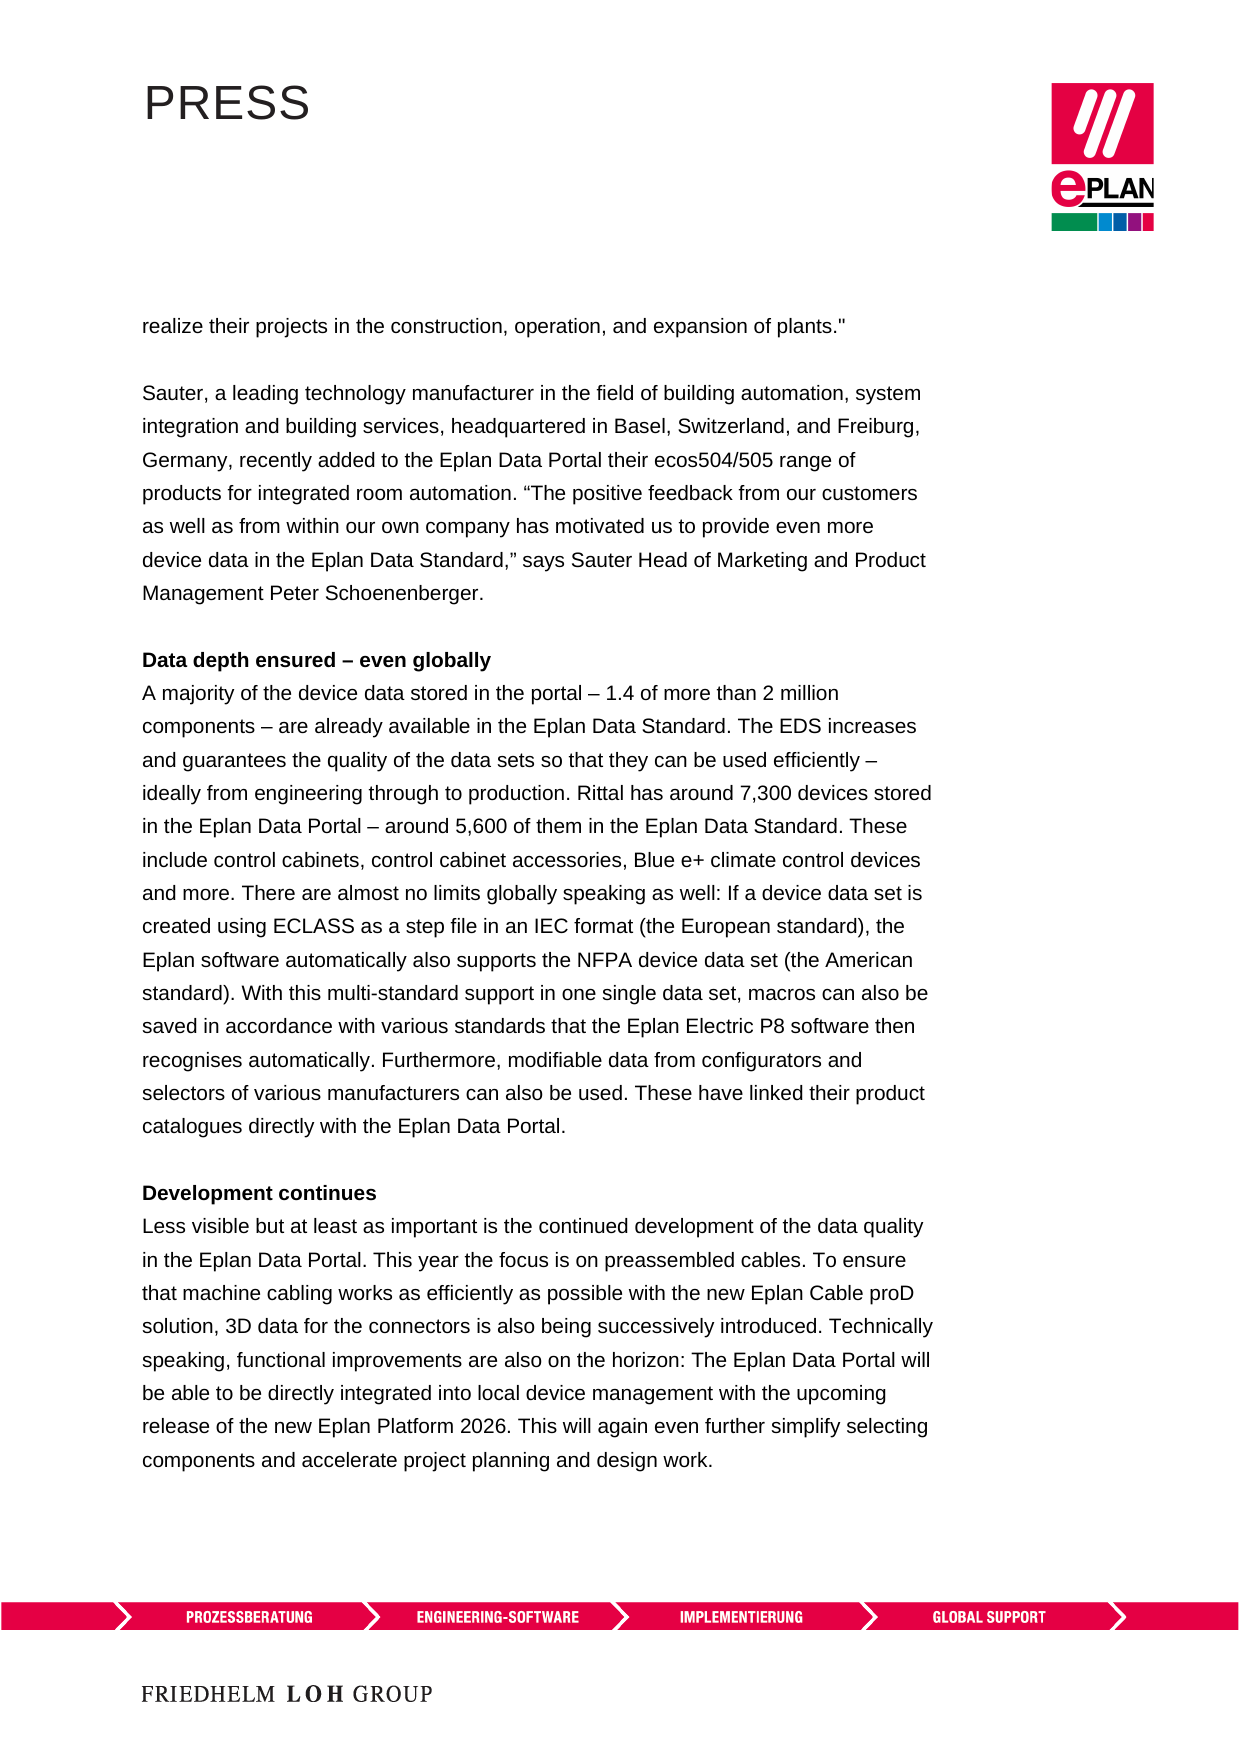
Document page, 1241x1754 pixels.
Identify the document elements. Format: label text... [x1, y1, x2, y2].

text Sauter, a leading technology manufacturer in the field of building automation, system integration and building services, headquartered in Basel, Switzerland, and Freiburg, Germany, recently added to the Eplan Data Portal their ecos504/505 range of products for integrated room automation. “The positive feedback from our customers as well as from within our own company has motivated us to provide even more device data in the Eplan Data Standard,” says Sauter Head of Marketing and Product Management Peter Schoenenberger. [142, 374, 936, 607]
text A majority of the device data stored in the portal – 1.4 of more than 2 million components – are already available in the Eplan Data Standard. The EDS increases and guarantees the quality of the data sets so that they can be used efficiently – ideally from engineering through to production. Rittal has around 7,300 devices stored in the Eplan Data Portal – around 5,600 of them in the Eplan Data Standard. These include control cabinets, control cabinet accessories, Blue e+ climate control devices and more. There are almost no limits globally speaking as well: If a device data set is created using ECLASS as a step file in an IEC format (the European standard), the Eplan software automatically also supports the NFPA device data set (the American standard). With this multi-standard support in one single data set, macros can also be saved in accordance with various standards that the Eplan Electric P8 software then recognises automatically. Furthermore, modifiable data from configurators and selectors of various manufacturers can also be used. These have linked their product catalogues directly with the Eplan Data Portal. [142, 674, 936, 1140]
picture [141, 1685, 432, 1702]
picture [0, 1602, 1238, 1630]
picture [1051, 83, 1154, 230]
text Development continues [142, 1174, 936, 1207]
text Data depth ensured – even globally [142, 640, 936, 674]
text Less visible but at least as important is the continued development of the data quality in the Eplan Data Portal. This year the focus is on preassembled cables. To ensure that machine cabling works as efficiently as possible with the new Eplan Cable proD solution, 3D data for the connectors is also being successively introduced. Technically speaking, functional improvements are also on the horizon: The Eplan Data Portal will be able to be directly integrated into local device management with the upcoming release of the new Eplan Platform 2026. This will again even further simplify selecting components and accelerate project planning and design work. [142, 1207, 936, 1474]
